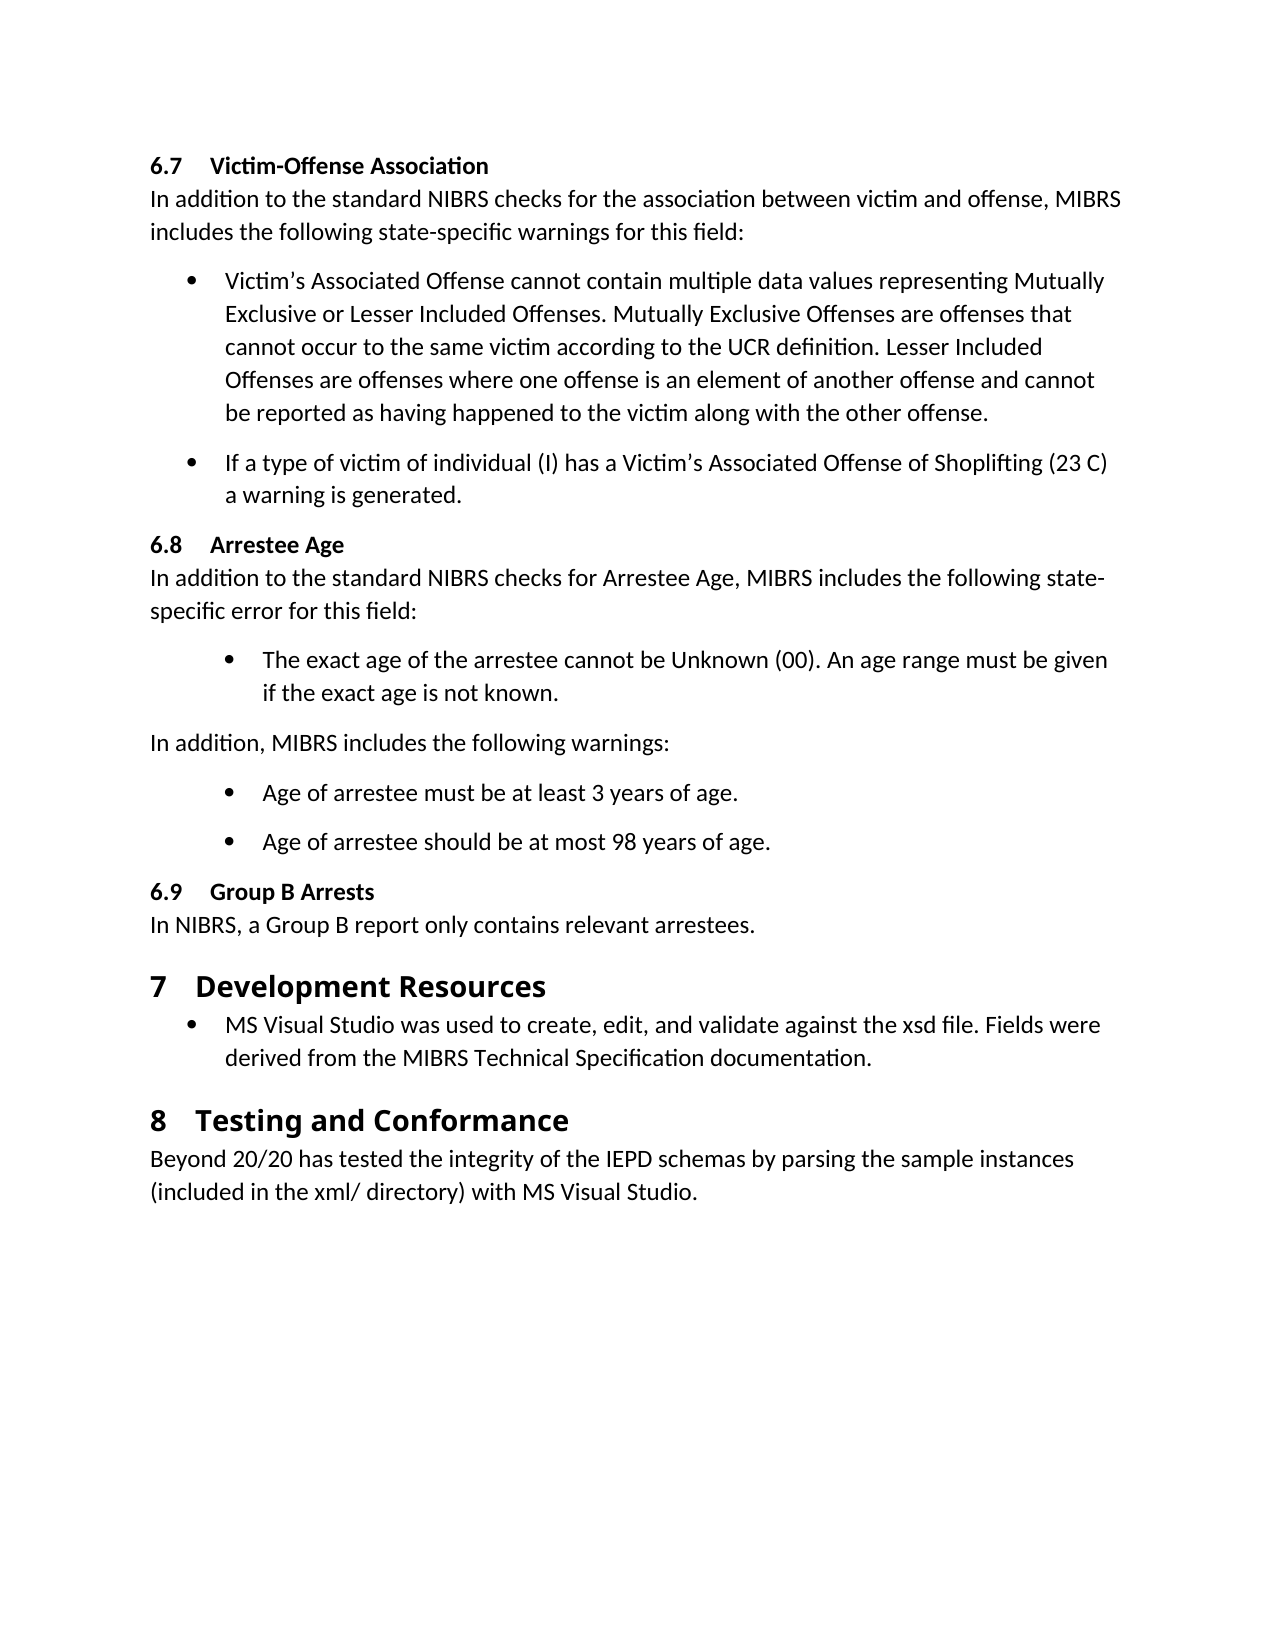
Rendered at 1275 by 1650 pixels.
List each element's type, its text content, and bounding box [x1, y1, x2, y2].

text In addition to the standard NIBRS checks for Arrestee Age, MIBRS includes the following state-specific error for this field: [150, 562, 1125, 626]
text Beyond 20/20 has tested the integrity of the IEPD schemas by parsing the sample instances (included in the xml/ directory) with MS Visual Studio. [150, 1143, 1125, 1207]
subtitle Group B Arrests [150, 876, 1125, 906]
subtitle Arrestee Age [150, 529, 1125, 560]
subtitle Development Resources [150, 967, 1125, 1006]
text In addition to the standard NIBRS checks for the association between victim and offense, MIBRS includes the following state-specific warnings for this field: [150, 183, 1125, 246]
list Age of arrestee should be at most 98 years of age. [225, 826, 1125, 857]
subtitle Testing and Conformance [150, 1100, 1125, 1140]
list Age of arrestee must be at least 3 years of age. [225, 777, 1125, 807]
list MS Visual Studio was used to create, edit, and validate against the xsd file. Fields were derived from the MIBRS Technical Specification documentation. [187, 1009, 1125, 1073]
text In addition, MIBRS includes the following warnings: [150, 727, 1125, 758]
subtitle Victim-Offense Association [150, 150, 1125, 181]
list Victim’s Associated Offense cannot contain multiple data values representing Mutually Exclusive or Lesser Included Offenses. Mutually Exclusive Offenses are offenses that cannot occur to the same victim according to the UCR definition. Lesser Included Offenses are offenses where one offense is an element of another offense and cannot be reported as having happened to the victim along with the other offense. [187, 265, 1125, 428]
text In NIBRS, a Group B report only contains relevant arrestees. [150, 909, 1125, 939]
list The exact age of the arrestee cannot be Unknown (00). An age range must be given if the exact age is not known. [225, 644, 1125, 708]
list If a type of victim of individual (I) has a Victim’s Associated Offense of Shoplifting (23 C) a warning is generated. [187, 447, 1125, 510]
